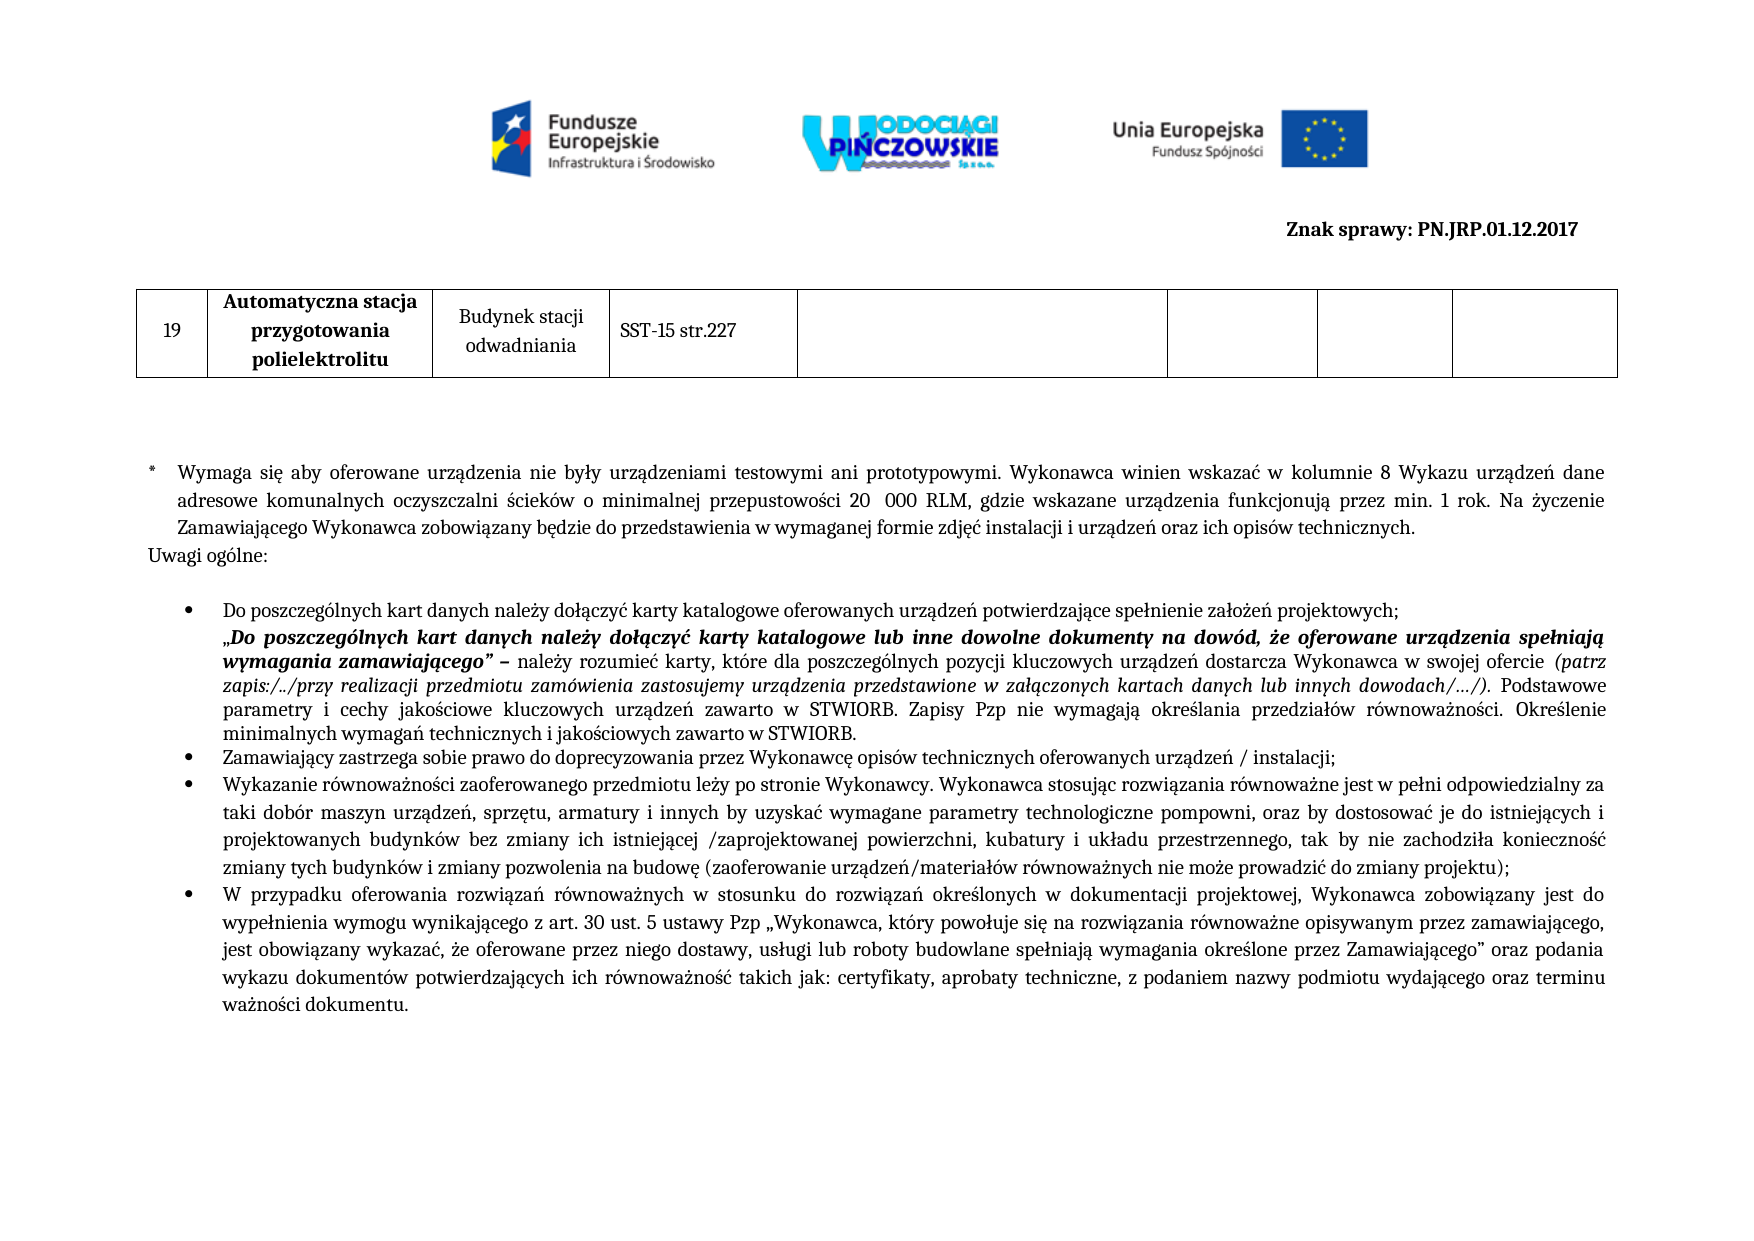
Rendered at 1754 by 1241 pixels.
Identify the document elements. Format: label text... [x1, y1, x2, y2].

list Do poszczególnych kart danych należy dołączyć karty katalogowe oferowanych urządzeń potwierdzające spełnienie założeń projektowych; [185, 598, 1606, 622]
table_cell Automatyczna stacja przygotowania polielektrolitu [208, 290, 432, 377]
table_cell [1318, 290, 1452, 377]
list Wykazanie równoważności zaoferowanego przedmiotu leży po stronie Wykonawcy. Wykonawca stosując rozwiązania równoważne jest w pełni odpowiedzialny za taki dobór maszyn urządzeń, sprzętu, armatury i innych by uzyskać wymagane parametry technologiczne pompowni, oraz by dostosować je do istniejących i projektowanych budynków bez zmiany ich istniejącej /zaprojektowanej powierzchni, kubatury i układu przestrzennego, tak by nie zachodziła konieczność zmiany tych budynków i zmiany pozwolenia na budowę (zaoferowanie urządzeń/materiałów równoważnych nie może prowadzić do zmiany projektu); [185, 773, 1606, 879]
text Uwagi ogólne: [148, 543, 1606, 567]
text „Do poszczególnych kart danych należy dołączyć karty katalogowe lub inne dowolne dokumenty na dowód, że oferowane urządzenia spełniają wymagania zamawiającego” – należy rozumieć karty, które dla poszczególnych pozycji kluczowych urządzeń dostarcza Wykonawca w swojej ofercie (patrz zapis:/../przy realizacji przedmiotu zamówienia zastosujemy urządzenia przedstawione w załączonych kartach danych lub innych dowodach/…/). Podstawowe parametry i cechy jakościowe kluczowych urządzeń zawarto w STWIORB. Zapisy Pzp nie wymagają określania przedziałów równoważności. Określenie minimalnych wymagań technicznych i jakościowych zawarto w STWIORB. [223, 626, 1606, 746]
picture [462, 86, 1406, 193]
table_cell 19 [137, 290, 207, 377]
table_cell SST-15 str.227 [610, 290, 797, 377]
table_cell [1453, 290, 1617, 377]
table_cell Budynek stacji odwadniania [433, 290, 609, 377]
list W przypadku oferowania rozwiązań równoważnych w stosunku do rozwiązań określonych w dokumentacji projektowej, Wykonawca zobowiązany jest do wypełnienia wymogu wynikającego z art. 30 ust. 5 ustawy Pzp „Wykonawca, który powołuje się na rozwiązania równoważne opisywanym przez zamawiającego, jest obowiązany wykazać, że oferowane przez niego dostawy, usługi lub roboty budowlane spełniają wymagania określone przez Zamawiającego” oraz podania wykazu dokumentów potwierdzających ich równoważność takich jak: certyfikaty, aprobaty techniczne, z podaniem nazwy podmiotu wydającego oraz terminu ważności dokumentu. [185, 883, 1606, 1017]
list Zamawiający zastrzega sobie prawo do doprecyzowania przez Wykonawcę opisów technicznych oferowanych urządzeń / instalacji; [185, 746, 1606, 769]
table_cell [798, 290, 1167, 377]
table_cell [1168, 290, 1317, 377]
text * Wymaga się aby oferowane urządzenia nie były urządzeniami testowymi ani prototypowymi. Wykonawca winien wskazać w kolumnie 8 Wykazu urządzeń dane adresowe komunalnych oczyszczalni ścieków o minimalnej przepustowości 20 000 RLM, gdzie wskazane urządzenia funkcjonują przez min. 1 rok. Na życzenie Zamawiającego Wykonawca zobowiązany będzie do przedstawienia w wymaganej formie zdjęć instalacji i urządzeń oraz ich opisów technicznych. [148, 461, 1606, 540]
